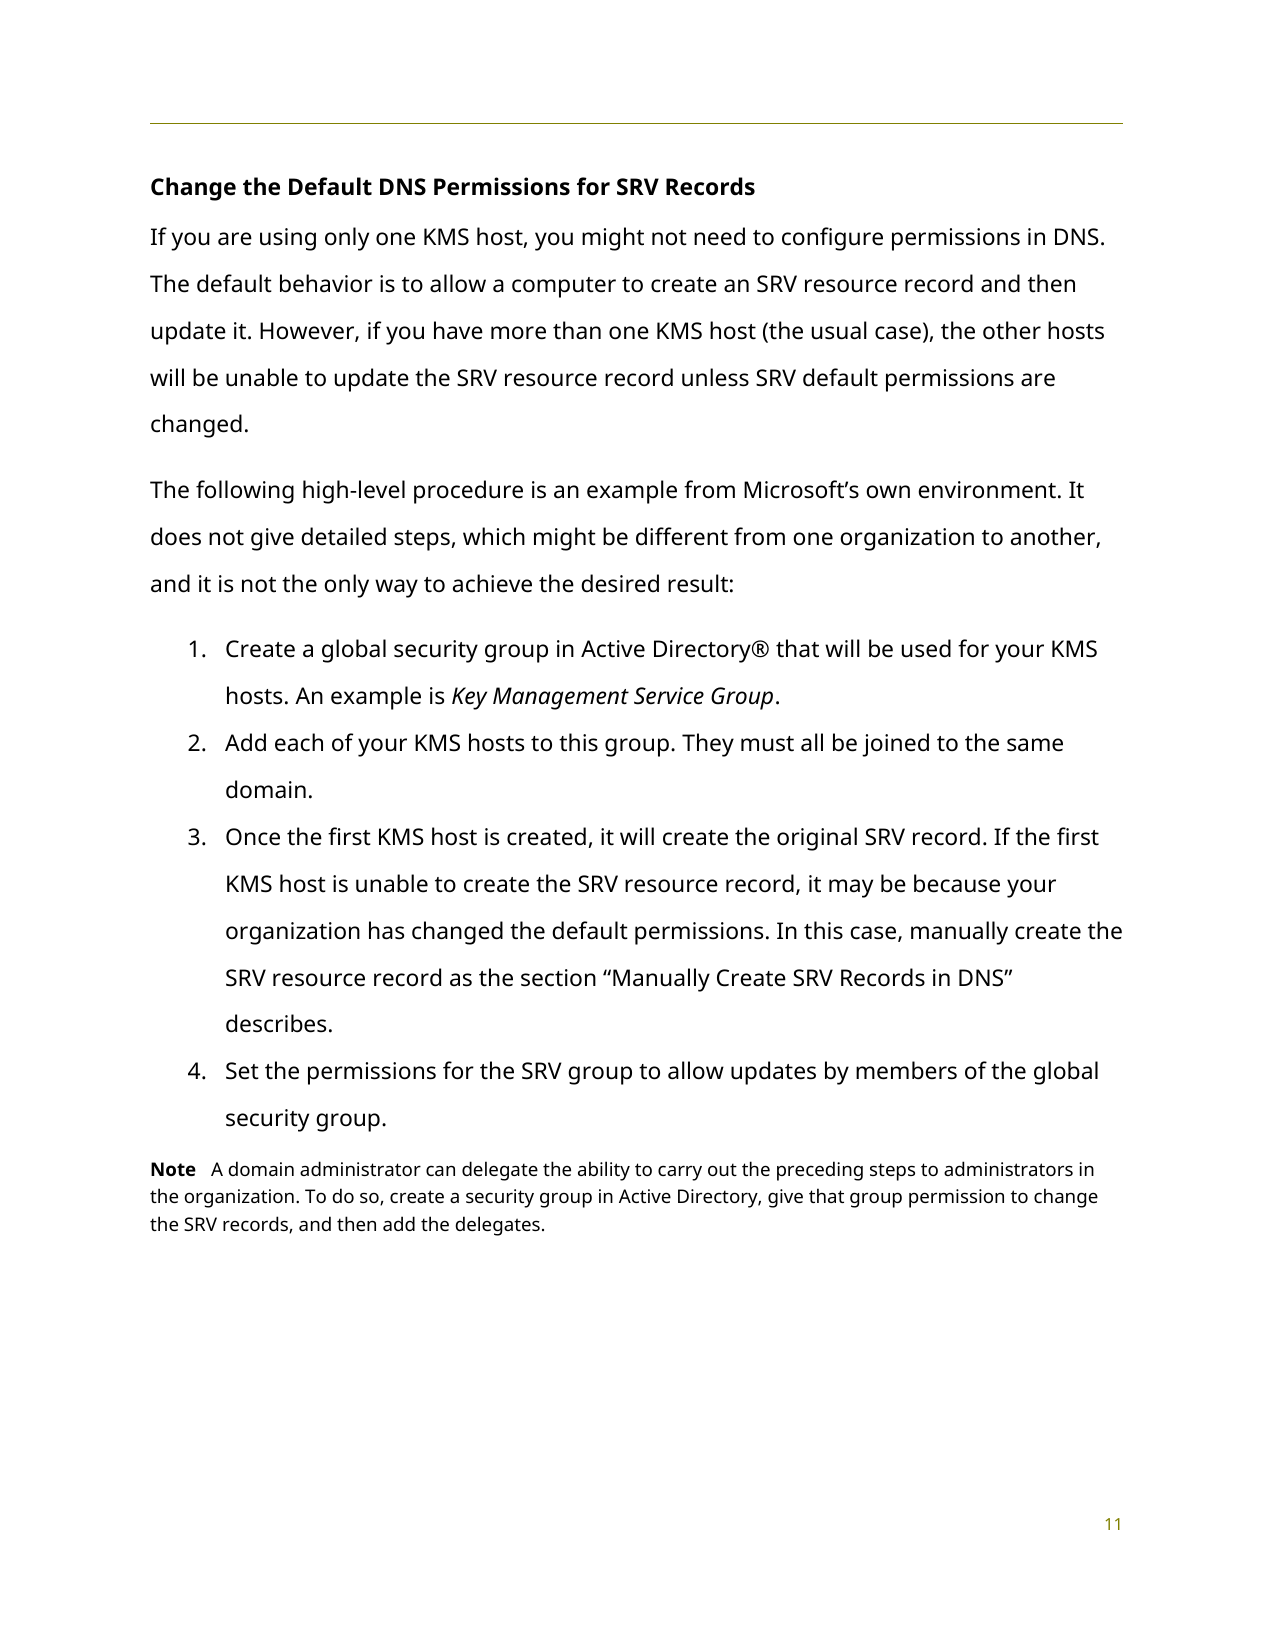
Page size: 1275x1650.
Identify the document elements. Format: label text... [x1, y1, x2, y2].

subtitle Change the Default DNS Permissions for SRV Records [150, 171, 1125, 202]
list Add each of your KMS hosts to this group. They must all be joined to the same domain. [187, 727, 1125, 805]
text If you are using only one KMS host, you might not need to configure permissions in DNS. The default behavior is to allow a computer to create an SRV resource record and then update it. However, if you have more than one KMS host (the usual case), the other hosts will be unable to update the SRV resource record unless SRV default permissions are changed. [150, 221, 1125, 439]
list Set the permissions for the SRV group to allow updates by members of the global security group. [187, 1055, 1125, 1133]
text Note A domain administrator can delegate the ability to carry out the preceding steps to administrators in the organization. To do so, create a security group in Active Directory, give that group permission to change the SRV records, and then add the delegates. [150, 1155, 1125, 1236]
list Create a global security group in Active Directory® that will be used for your KMS hosts. An example is Key Management Service Group. [187, 633, 1125, 711]
list Once the first KMS host is created, it will create the original SRV record. If the first KMS host is unable to create the SRV resource record, it may be because your organization has changed the default permissions. In this case, manually create the SRV resource record as the section “Manually Create SRV Records in DNS” describes. [187, 821, 1125, 1039]
text The following high-level procedure is an example from Microsoft’s own environment. It does not give detailed steps, which might be different from one organization to another, and it is not the only way to achieve the desired result: [150, 474, 1125, 599]
